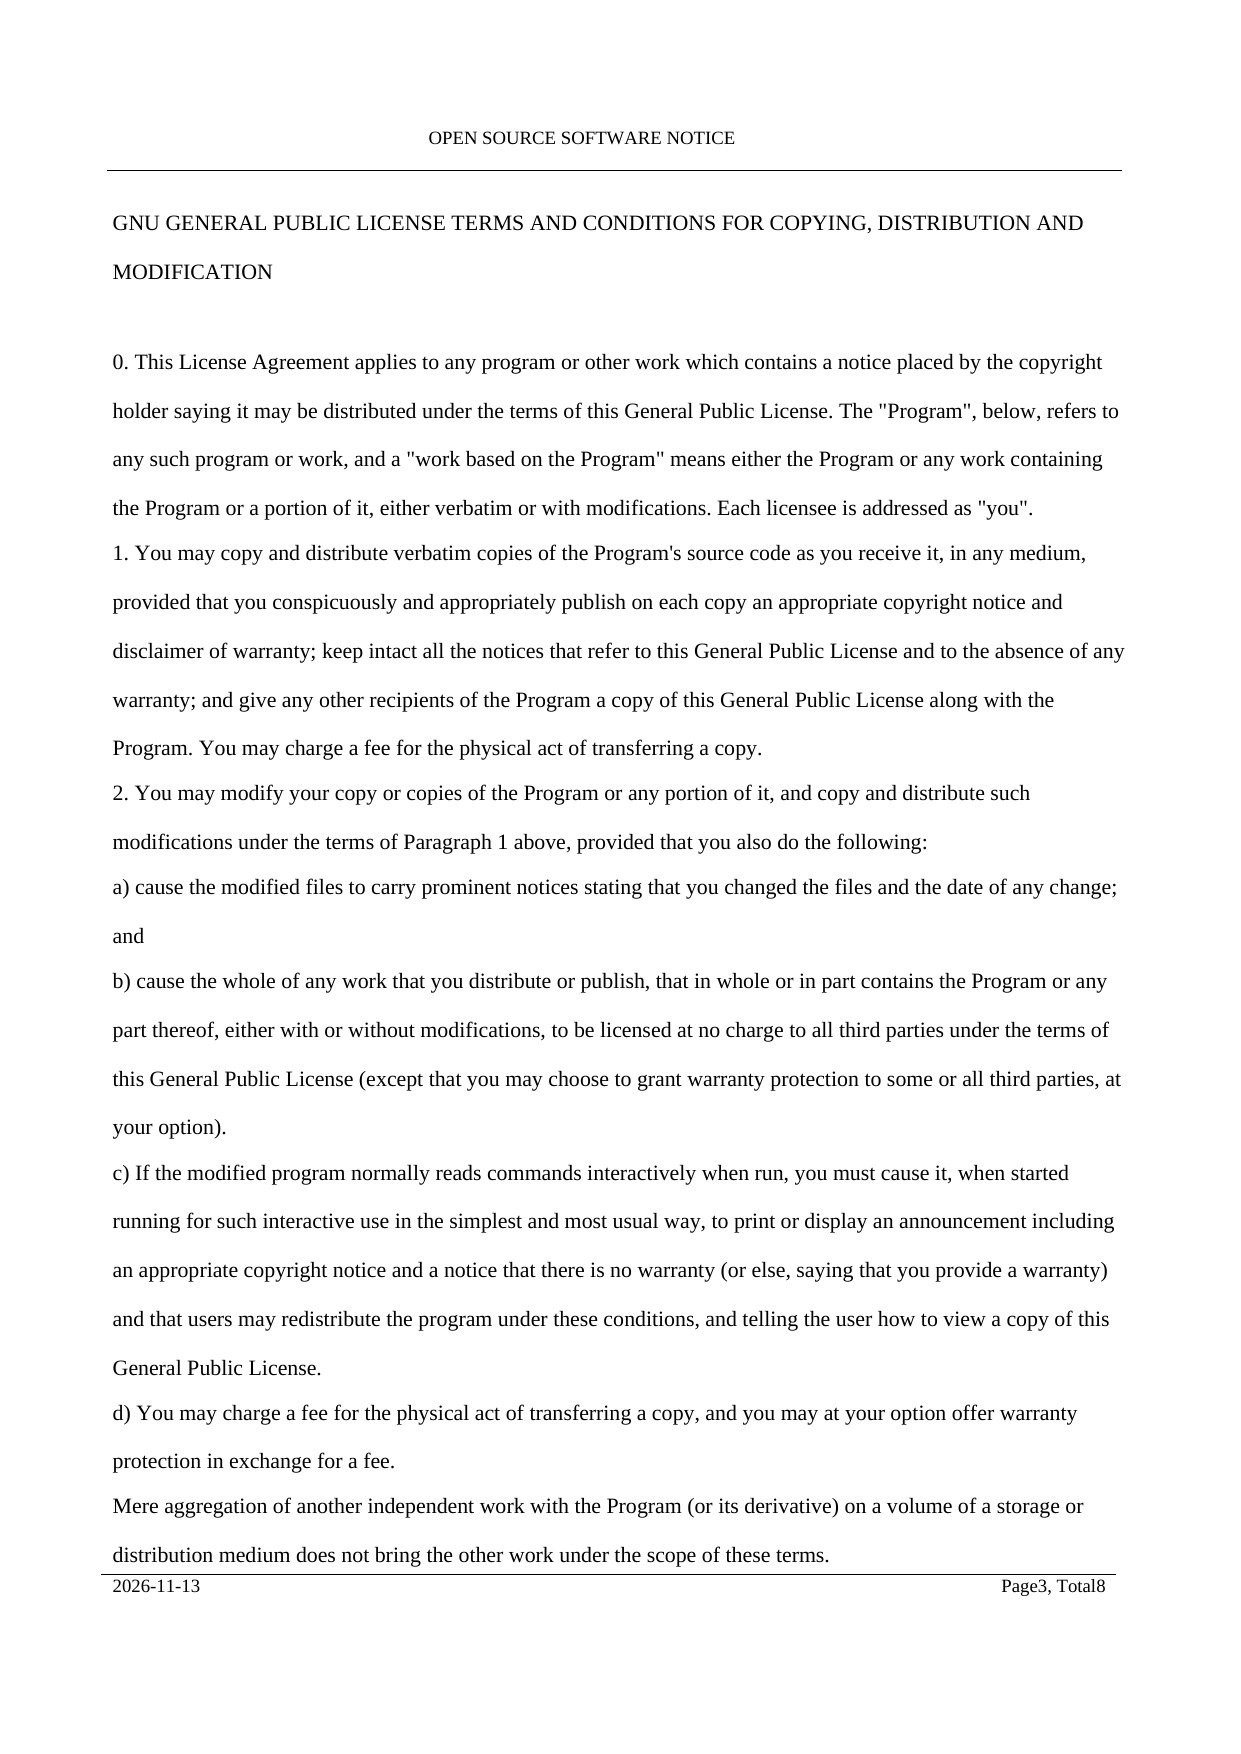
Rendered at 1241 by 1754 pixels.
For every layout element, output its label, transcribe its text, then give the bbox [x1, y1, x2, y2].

text c) If the modified program normally reads commands interactively when run, you must cause it, when started running for such interactive use in the simplest and most usual way, to print or display an announcement including an appropriate copyright notice and a notice that there is no warranty (or else, saying that you provide a warranty) and that users may redistribute the program under these conditions, and telling the user how to view a copy of this General Public License. [112, 1156, 1128, 1383]
text 0. This License Agreement applies to any program or other work which contains a notice placed by the copyright holder saying it may be distributed under the terms of this General Public License. The "Program", below, refers to any such program or work, and a "work based on the Program" means either the Program or any work containing the Program or a portion of it, either verbatim or with modifications. Each licensee is addressed as "you". [112, 345, 1128, 524]
text 1. You may copy and distribute verbatim copies of the Program's source code as you receive it, in any medium, provided that you conspicuously and appropriately publish on each copy an appropriate copyright notice and disclaimer of warranty; keep intact all the notices that refer to this General Public License and to the absence of any warranty; and give any other recipients of the Program a copy of this General Public License along with the Program. You may charge a fee for the physical act of transferring a copy. [112, 537, 1128, 764]
text GNU GENERAL PUBLIC LICENSE TERMS AND CONDITIONS FOR COPYING, DISTRIBUTION AND MODIFICATION [112, 206, 1128, 288]
text a) cause the modified files to carry prominent notices stating that you changed the files and the date of any change; and [112, 871, 1128, 952]
text b) cause the whole of any work that you distribute or publish, that in whole or in part contains the Program or any part thereof, either with or without modifications, to be licensed at no charge to all third parties under the terms of this General Public License (except that you may choose to grant warranty protection to some or all third parties, at your option). [112, 964, 1128, 1143]
text d) You may charge a fee for the physical act of transferring a copy, and you may at your option offer warranty protection in exchange for a fee. [112, 1396, 1128, 1477]
text Mere aggregation of another independent work with the Program (or its derivative) on a volume of a storage or distribution medium does not bring the other work under the scope of these terms. [112, 1490, 1128, 1571]
text 2. You may modify your copy or copies of the Program or any portion of it, and copy and distribute such modifications under the terms of Paragraph 1 above, provided that you also do the following: [112, 777, 1128, 858]
